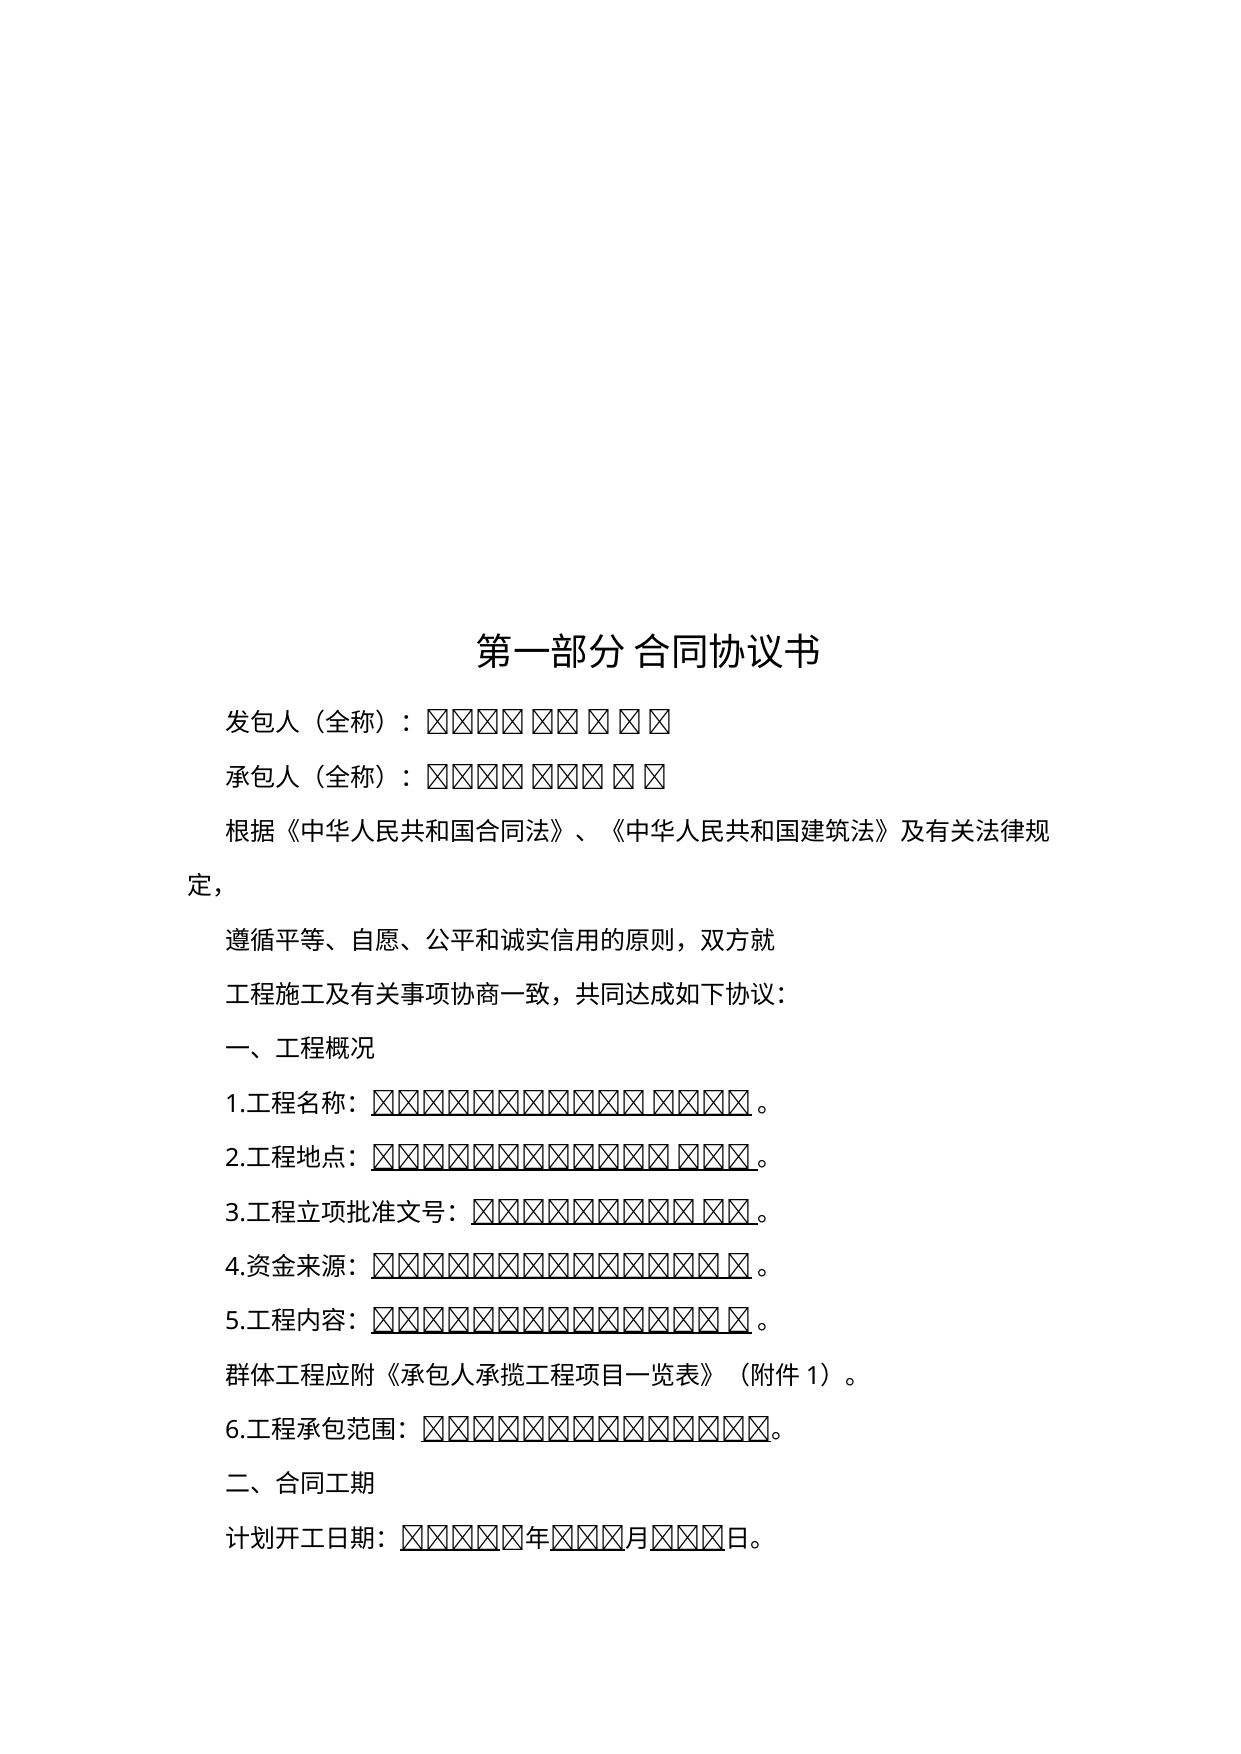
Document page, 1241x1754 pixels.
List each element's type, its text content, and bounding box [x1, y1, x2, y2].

text 计划开工日期：年月日。 [187, 1518, 1053, 1554]
text 工程施工及有关事项协商一致，共同达成如下协议： [187, 974, 1053, 1011]
text 第一部分 合同协议书 [187, 621, 1053, 676]
text 5.工程内容：  。 [187, 1301, 1053, 1337]
text 3.工程立项批准文号：  。 [187, 1192, 1053, 1228]
text 4.资金来源：  。 [187, 1246, 1053, 1283]
text 遵循平等、自愿、公平和诚实信用的原则，双方就 [187, 920, 1053, 956]
text 根据《中华人民共和国合同法》、《中华人民共和国建筑法》及有关法律规定， [187, 811, 1053, 902]
text 二、合同工期 [187, 1464, 1053, 1500]
text 2.工程地点：  。 [187, 1138, 1053, 1174]
text 承包人（全称）：    [187, 757, 1053, 793]
text 1.工程名称：  。 [187, 1083, 1053, 1119]
text 发包人（全称）：     [187, 703, 1053, 739]
text 群体工程应附《承包人承揽工程项目一览表》（附件 1）。 [187, 1355, 1053, 1391]
text 6.工程承包范围：。 [187, 1409, 1053, 1446]
text 一、工程概况 [187, 1029, 1053, 1065]
